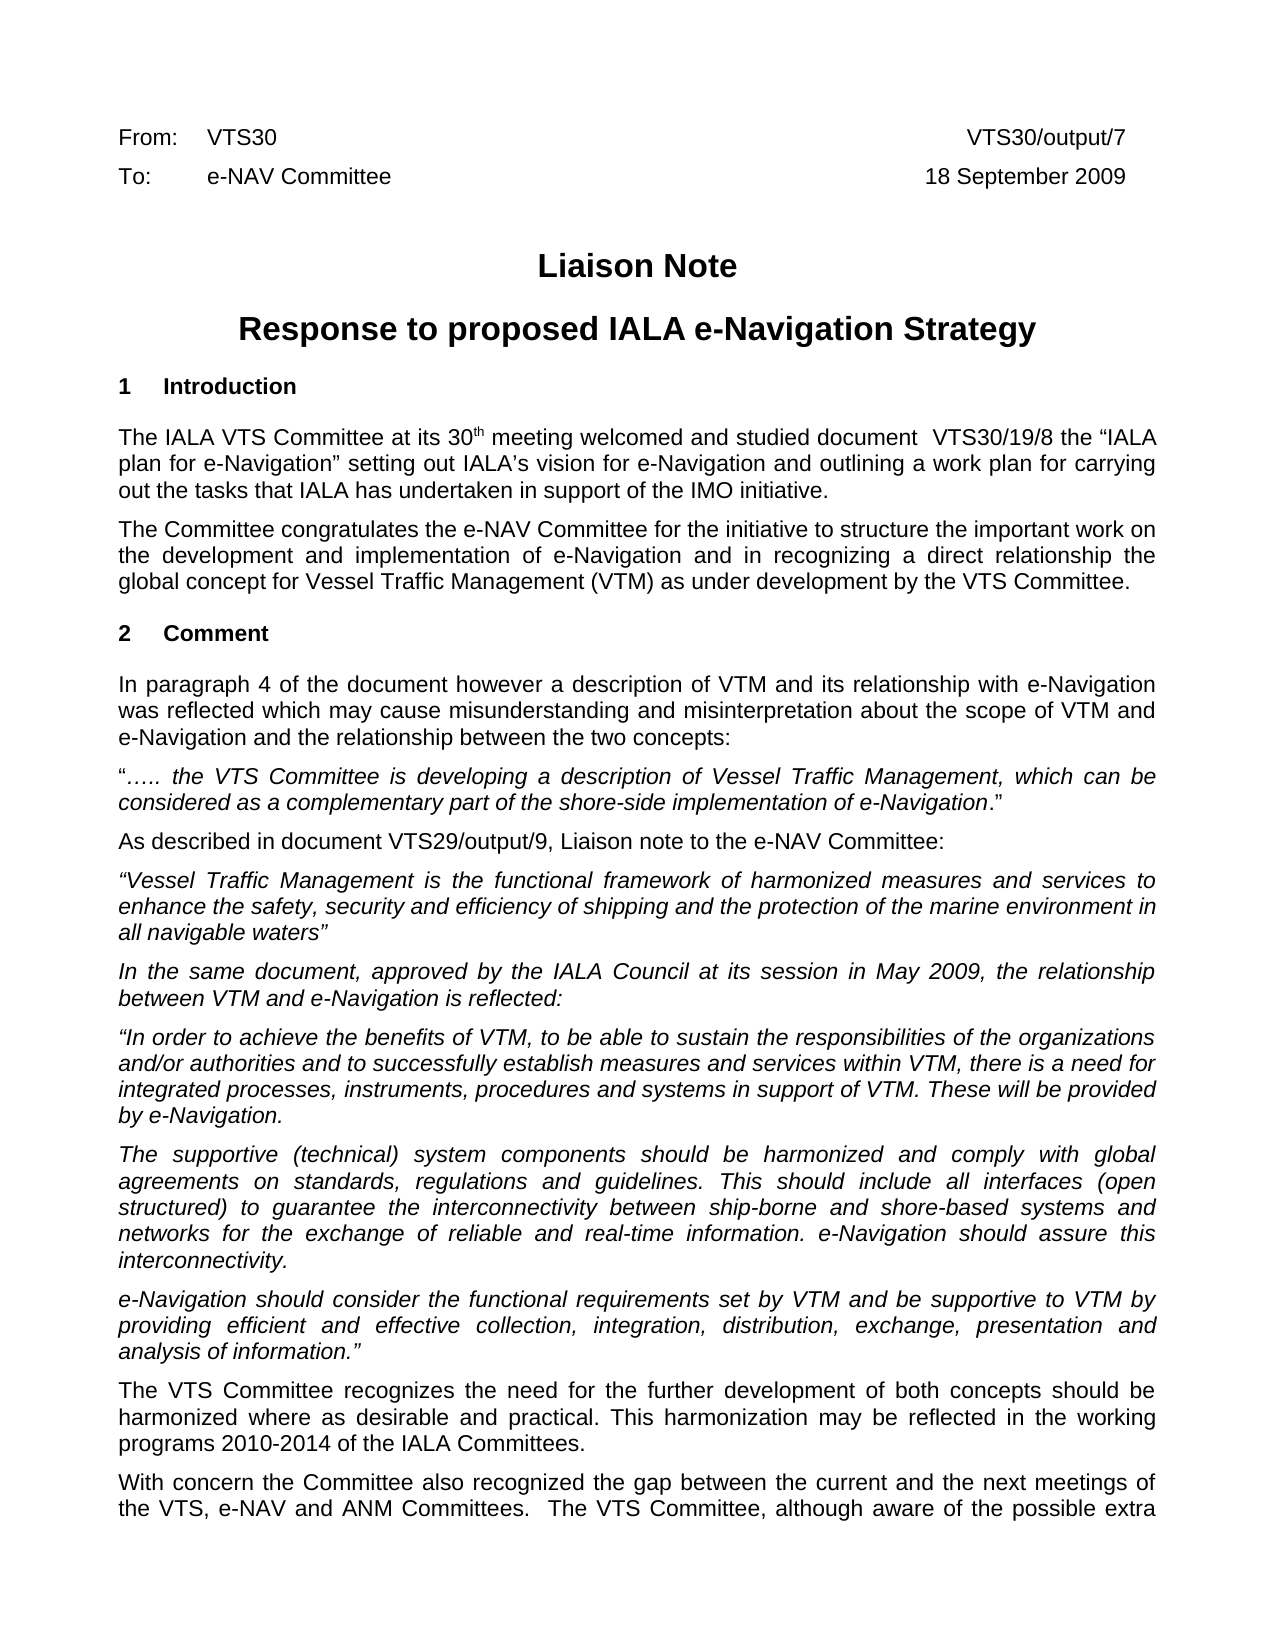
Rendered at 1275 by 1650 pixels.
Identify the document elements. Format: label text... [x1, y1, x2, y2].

subtitle Introduction [118, 373, 1157, 399]
text The supportive (technical) system components should be harmonized and comply with global agreements on standards, regulations and guidelines. This should include all interfaces (open structured) to guarantee the interconnectivity between ship-borne and shore-based systems and networks for the exchange of reliable and real-time information. e-Navigation should assure this interconnectivity. [118, 1141, 1157, 1273]
title Response to proposed IALA e-Navigation Strategy [118, 309, 1157, 348]
text In the same document, approved by the IALA Council at its session in May 2009, the relationship between VTM and e-Navigation is reflected: [118, 958, 1157, 1011]
text The Committee congratulates the e-NAV Committee for the initiative to structure the important work on the development and implementation of e-Navigation and in recognizing a direct relationship the global concept for Vessel Traffic Management (VTM) as under development by the VTS Committee. [118, 516, 1157, 595]
text “In order to achieve the benefits of VTM, to be able to sustain the responsibilities of the organizations and/or authorities and to successfully establish measures and services within VTM, there is a need for integrated processes, instruments, procedures and systems in support of VTM. These will be provided by e-Navigation. [118, 1023, 1157, 1129]
text As described in document VTS29/output/9, Liaison note to the e-NAV Committee: [118, 828, 1157, 854]
text The VTS Committee recognizes the need for the further development of both concepts should be harmonized where as desirable and practical. This harmonization may be reflected in the working programs 2010-2014 of the IALA Committees. [118, 1377, 1157, 1456]
table_cell 18 September 2009 [568, 157, 1137, 196]
text “Vessel Traffic Management is the functional framework of harmonized measures and services to enhance the safety, security and efficiency of shipping and the protection of the marine environment in all navigable waters” [118, 867, 1157, 946]
table_header VTS30/output/7 [568, 118, 1137, 157]
text e-Navigation should consider the functional requirements set by VTM and be supportive to VTM by providing efficient and effective collection, integration, distribution, exchange, presentation and analysis of information.” [118, 1286, 1157, 1365]
table_cell To: e-NAV Committee [107, 157, 568, 196]
text In paragraph 4 of the document however a description of VTM and its relationship with e-Navigation was reflected which may cause misunderstanding and misinterpretation about the scope of VTM and e-Navigation and the relationship between the two concepts: [118, 671, 1157, 750]
subtitle Comment [118, 620, 1157, 646]
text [118, 1469, 1157, 1521]
table_header From: VTS30 [107, 118, 568, 157]
text “….. the VTS Committee is developing a description of Vessel Traffic Management, which can be considered as a complementary part of the shore-side implementation of e-Navigation.” [118, 763, 1157, 815]
title Liaison Note [118, 246, 1157, 284]
text The IALA VTS Committee at its 30th meeting welcomed and studied document VTS30/19/8 the “IALA plan for e-Navigation” setting out IALA’s vision for e-Navigation and outlining a work plan for carrying out the tasks that IALA has undertaken in support of the IMO initiative. [118, 424, 1157, 503]
